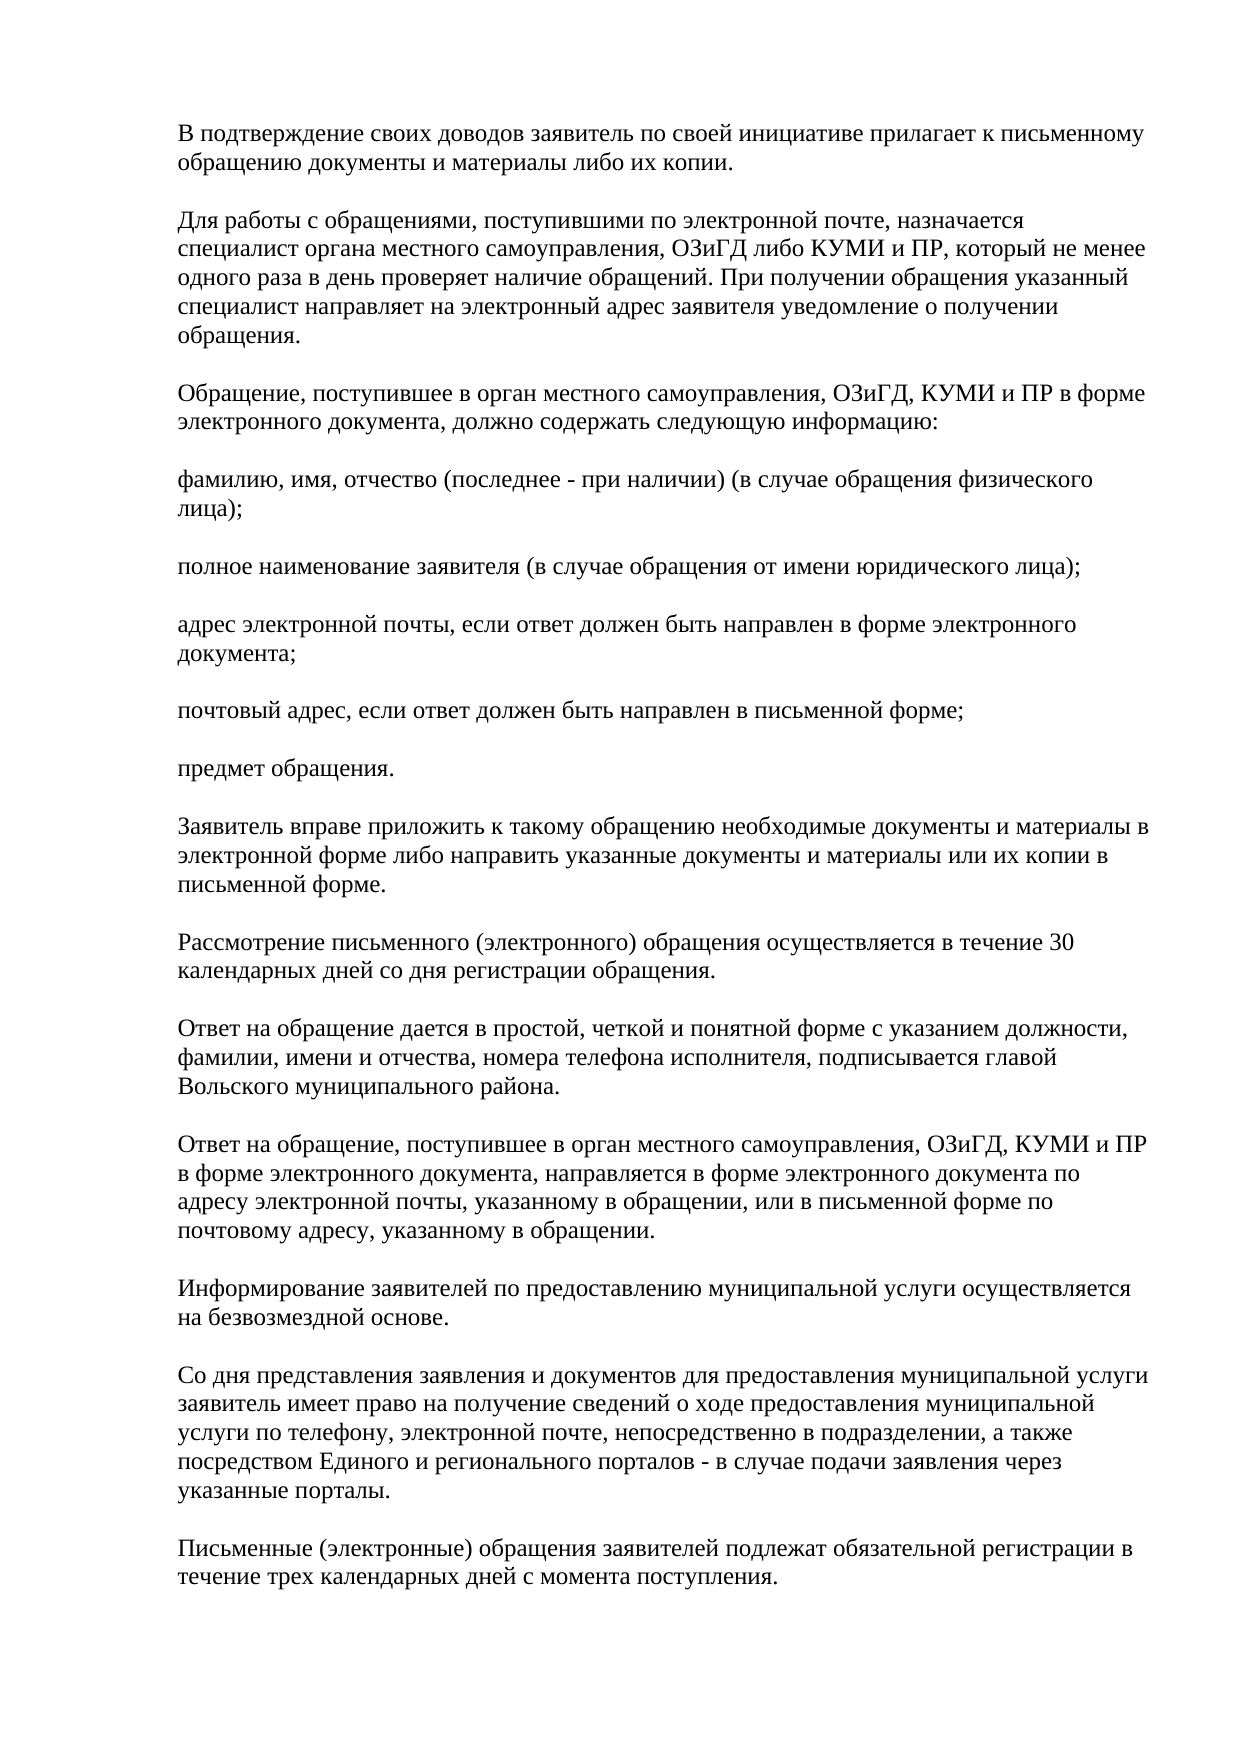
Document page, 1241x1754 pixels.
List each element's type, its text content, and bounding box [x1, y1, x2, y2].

text Письменные (электронные) обращения заявителей подлежат обязательной регистрации в течение трех календарных дней с момента поступления. [177, 1533, 1152, 1590]
text Для работы с обращениями, поступившими по электронной почте, назначается специалист органа местного самоуправления, ОЗиГД либо КУМИ и ПР, который не менее одного раза в день проверяет наличие обращений. При получении обращения указанный специалист направляет на электронный адрес заявителя уведомление о получении обращения. [177, 205, 1152, 348]
text Со дня представления заявления и документов для предоставления муниципальной услуги заявитель имеет право на получение сведений о ходе предоставления муниципальной услуги по телефону, электронной почте, непосредственно в подразделении, а также посредством Единого и регионального порталов - в случае подачи заявления через указанные порталы. [177, 1360, 1152, 1503]
text полное наименование заявителя (в случае обращения от имени юридического лица); [177, 551, 1152, 580]
text Заявитель вправе приложить к такому обращению необходимые документы и материалы в электронной форме либо направить указанные документы и материалы или их копии в письменной форме. [177, 811, 1152, 898]
text Ответ на обращение дается в простой, четкой и понятной форме с указанием должности, фамилии, имени и отчества, номера телефона исполнителя, подписывается главой Вольского муниципального района. [177, 1013, 1152, 1100]
text Информирование заявителей по предоставлению муниципальной услуги осуществляется на безвозмездной основе. [177, 1273, 1152, 1331]
text предмет обращения. [177, 753, 1152, 782]
text адрес электронной почты, если ответ должен быть направлен в форме электронного документа; [177, 609, 1152, 666]
text фамилию, имя, отчество (последнее - при наличии) (в случае обращения физического лица); [177, 464, 1152, 522]
text почтовый адрес, если ответ должен быть направлен в письменной форме; [177, 696, 1152, 724]
text В подтверждение своих доводов заявитель по своей инициативе прилагает к письменному обращению документы и материалы либо их копии. [177, 118, 1152, 176]
text Обращение, поступившее в орган местного самоуправления, ОЗиГД, КУМИ и ПР в форме электронного документа, должно содержать следующую информацию: [177, 378, 1152, 435]
text Ответ на обращение, поступившее в орган местного самоуправления, ОЗиГД, КУМИ и ПР в форме электронного документа, направляется в форме электронного документа по адресу электронной почты, указанному в обращении, или в письменной форме по почтовому адресу, указанному в обращении. [177, 1129, 1152, 1244]
text Рассмотрение письменного (электронного) обращения осуществляется в течение 30 календарных дней со дня регистрации обращения. [177, 927, 1152, 984]
